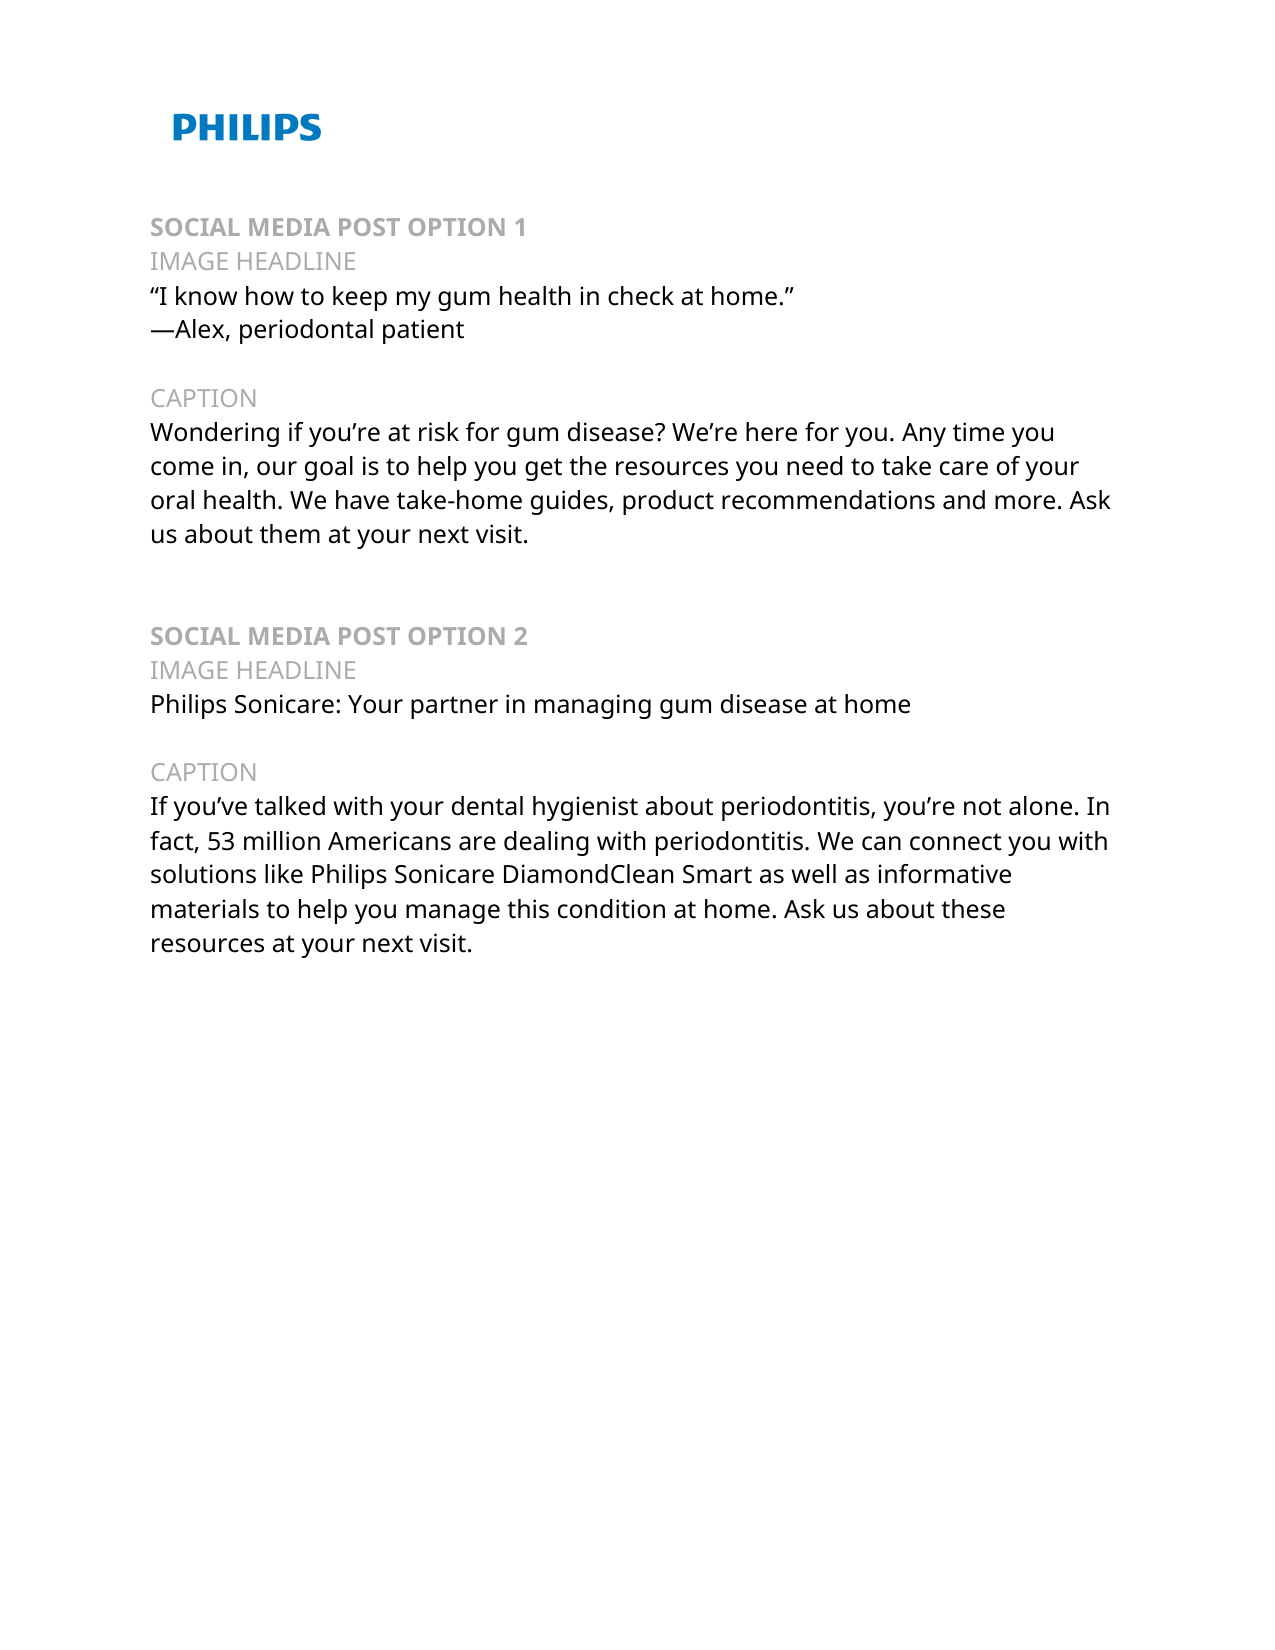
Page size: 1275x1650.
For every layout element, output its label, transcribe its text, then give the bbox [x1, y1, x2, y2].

text —Alex, periodontal patient [150, 312, 1125, 346]
text IMAGE HEADLINE [150, 244, 1125, 278]
text Wondering if you’re at risk for gum disease? We’re here for you. Any time you come in, our goal is to help you get the resources you need to take care of your oral health. We have take-home guides, product recommendations and more. Ask us about them at your next visit. [150, 414, 1125, 551]
text “I know how to keep my gum health in check at home.” [150, 278, 1125, 312]
text SOCIAL MEDIA POST OPTION 1 [150, 210, 1125, 244]
text SOCIAL MEDIA POST OPTION 2 [150, 619, 1125, 653]
text If you’ve talked with your dental hygienist about periodontitis, you’re not alone. In fact, 53 million Americans are dealing with periodontitis. We can connect you with solutions like Philips Sonicare DiamondClean Smart as well as informative materials to help you manage this condition at home. Ask us about these resources at your next visit. [150, 789, 1125, 959]
text CAPTION [150, 380, 1125, 414]
text IMAGE HEADLINE [150, 653, 1125, 687]
text CAPTION [150, 755, 1125, 789]
text Philips Sonicare: Your partner in managing gum disease at home [150, 687, 1125, 721]
